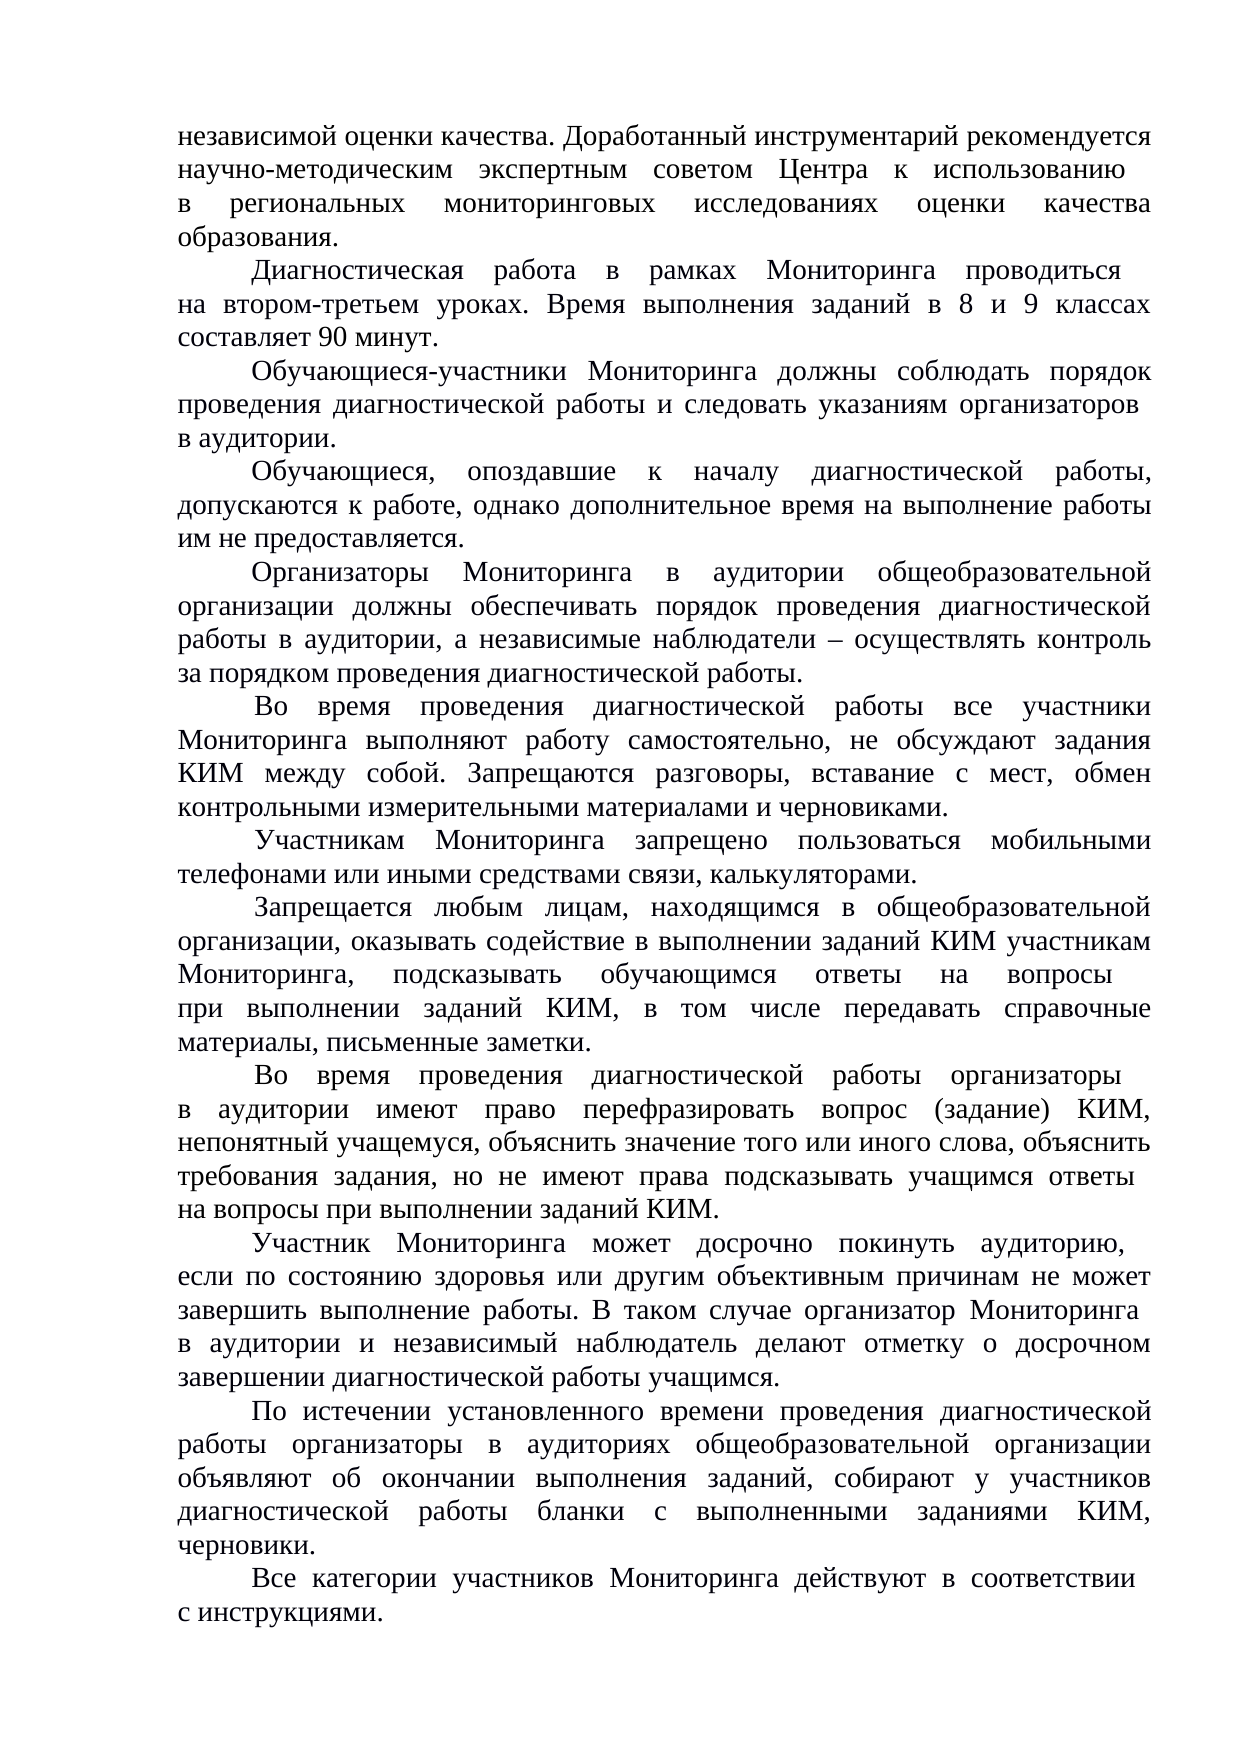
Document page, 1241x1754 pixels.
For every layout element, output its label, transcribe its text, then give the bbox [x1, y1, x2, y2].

text Организаторы Мониторинга в аудитории общеобразовательной организации должны обеспечивать порядок проведения диагностической работы в аудитории, а независимые наблюдатели – осуществлять контроль за порядком проведения диагностической работы. [177, 554, 1152, 688]
text По истечении установленного времени проведения диагностической работы организаторы в аудиториях общеобразовательной организации объявляют об окончании выполнения заданий, собирают у участников диагностической работы бланки с выполненными заданиями КИМ, черновики. [177, 1393, 1152, 1560]
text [177, 118, 1152, 252]
text Запрещается любым лицам, находящимся в общеобразовательной организации, оказывать содействие в выполнении заданий КИМ участникам Мониторинга, подсказывать обучающимся ответы на вопросы при выполнении заданий КИМ, в том числе передавать справочные материалы, письменные заметки. [177, 889, 1152, 1057]
text Во время проведения диагностической работы все участники Мониторинга выполняют работу самостоятельно, не обсуждают задания КИМ между собой. Запрещаются разговоры, вставание с мест, обмен контрольными измерительными материалами и черновиками. [177, 688, 1152, 822]
text Участник Мониторинга может досрочно покинуть аудиторию, если по состоянию здоровья или другим объективным причинам не может завершить выполнение работы. В таком случае организатор Мониторинга в аудитории и независимый наблюдатель делают отметку о досрочном завершении диагностической работы учащимся. [177, 1225, 1152, 1393]
text Все категории участников Мониторинга действуют в соответствии с инструкциями. [177, 1560, 1152, 1627]
text Обучающиеся, опоздавшие к началу диагностической работы, допускаются к работе, однако дополнительное время на выполнение работы им не предоставляется. [177, 453, 1152, 554]
text Во время проведения диагностической работы организаторы в аудитории имеют право перефразировать вопрос (задание) КИМ, непонятный учащемуся, объяснить значение того или иного слова, объяснить требования задания, но не имеют права подсказывать учащимся ответы на вопросы при выполнении заданий КИМ. [177, 1057, 1152, 1225]
text Участникам Мониторинга запрещено пользоваться мобильными телефонами или иными средствами связи, калькуляторами. [177, 822, 1152, 889]
text Обучающиеся-участники Мониторинга должны соблюдать порядок проведения диагностической работы и следовать указаниям организаторов в аудитории. [177, 353, 1152, 453]
text Диагностическая работа в рамках Мониторинга проводиться на втором-третьем уроках. Время выполнения заданий в 8 и 9 классах составляет 90 минут. [177, 252, 1152, 353]
